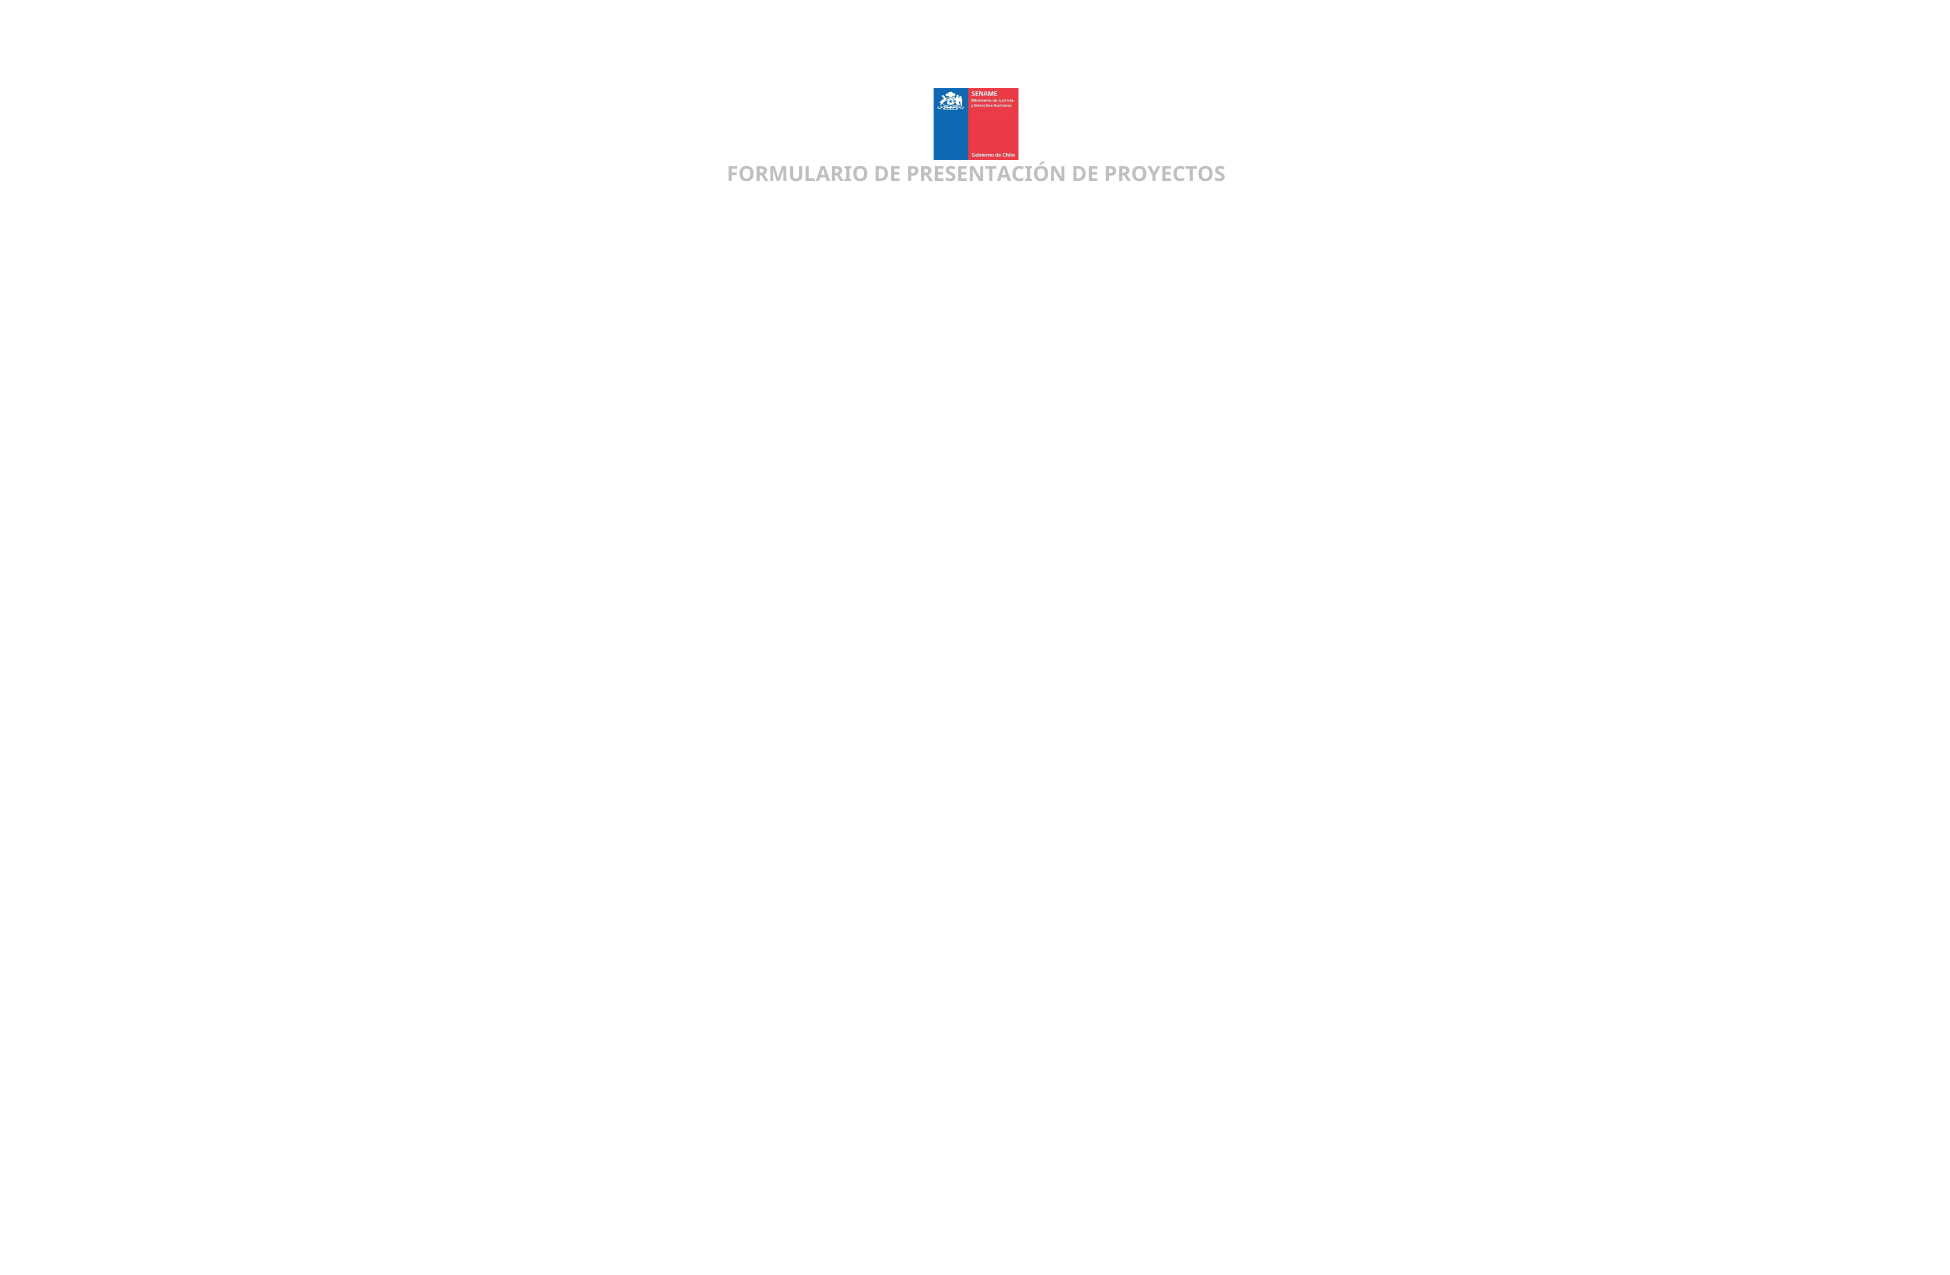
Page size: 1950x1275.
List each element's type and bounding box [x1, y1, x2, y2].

picture [933, 88, 1019, 160]
